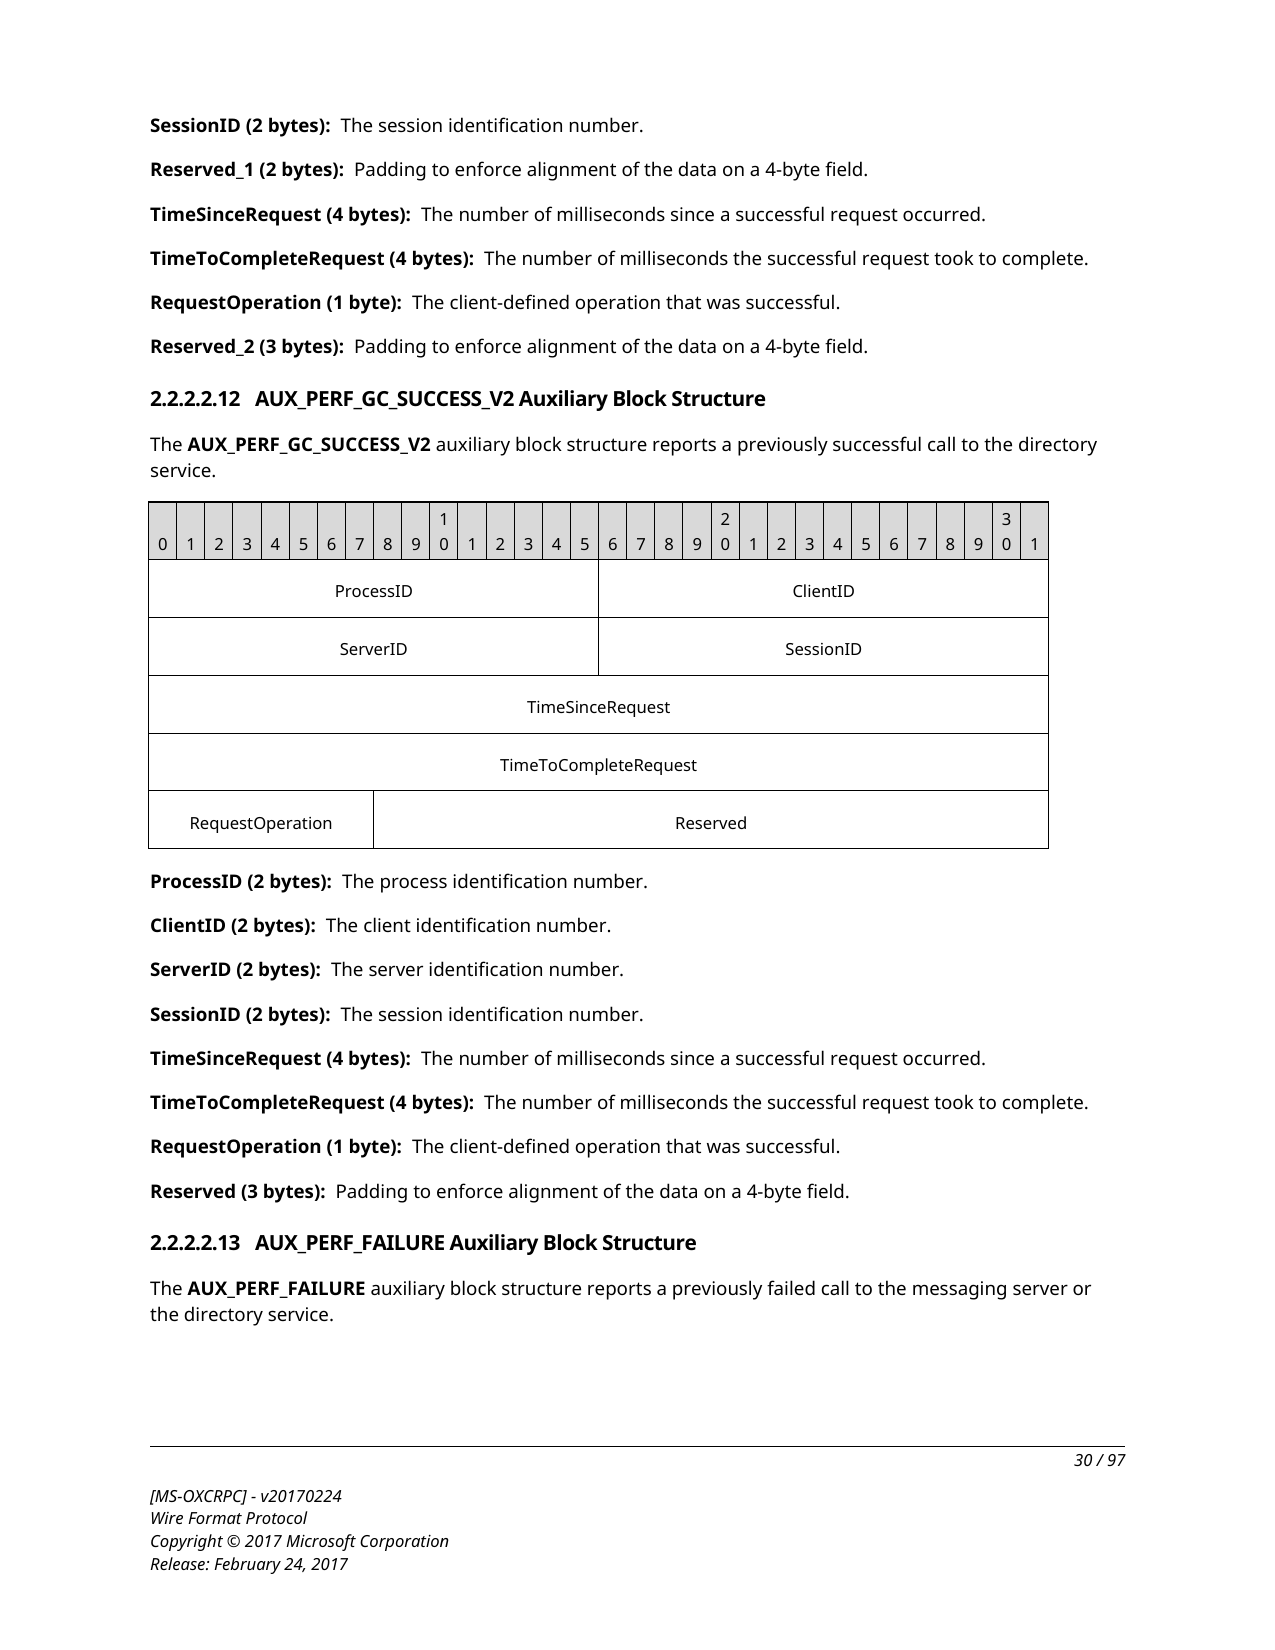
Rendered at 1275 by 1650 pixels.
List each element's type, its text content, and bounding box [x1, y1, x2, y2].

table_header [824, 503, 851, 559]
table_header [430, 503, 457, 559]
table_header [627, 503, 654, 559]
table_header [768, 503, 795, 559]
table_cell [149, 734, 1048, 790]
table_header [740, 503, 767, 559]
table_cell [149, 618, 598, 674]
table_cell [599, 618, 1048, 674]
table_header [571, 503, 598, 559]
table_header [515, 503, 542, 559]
text ClientID (2 bytes): The client identification number. [150, 912, 1125, 938]
subtitle AUX_PERF_FAILURE Auxiliary Block Structure [150, 1228, 1125, 1257]
subtitle AUX_PERF_GC_SUCCESS_V2 Auxiliary Block Structure [150, 384, 1125, 413]
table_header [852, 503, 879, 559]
text ServerID (2 bytes): The server identification number. [150, 957, 1125, 982]
text SessionID (2 bytes): The session identification number. [150, 112, 1125, 138]
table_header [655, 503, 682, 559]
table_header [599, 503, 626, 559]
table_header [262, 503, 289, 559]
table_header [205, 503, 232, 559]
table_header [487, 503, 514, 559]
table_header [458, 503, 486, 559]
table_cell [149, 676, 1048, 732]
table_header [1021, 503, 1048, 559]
text TimeSinceRequest (4 bytes): The number of milliseconds since a successful request occurred. [150, 1045, 1125, 1071]
text RequestOperation (1 byte): The client-defined operation that was successful. [150, 1134, 1125, 1159]
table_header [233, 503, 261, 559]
text The AUX_PERF_FAILURE auxiliary block structure reports a previously failed call to the messaging server or the directory service. [150, 1276, 1125, 1327]
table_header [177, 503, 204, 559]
text Reserved_2 (3 bytes): Padding to enforce alignment of the data on a 4-byte field. [150, 334, 1125, 359]
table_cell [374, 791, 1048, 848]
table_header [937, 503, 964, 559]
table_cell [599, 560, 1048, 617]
text Reserved_1 (2 bytes): Padding to enforce alignment of the data on a 4-byte field. [150, 157, 1125, 182]
text TimeToCompleteRequest (4 bytes): The number of milliseconds the successful request took to complete. [150, 245, 1125, 271]
text TimeToCompleteRequest (4 bytes): The number of milliseconds the successful request took to complete. [150, 1089, 1125, 1115]
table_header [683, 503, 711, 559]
text The AUX_PERF_GC_SUCCESS_V2 auxiliary block structure reports a previously successful call to the directory service. [150, 432, 1125, 483]
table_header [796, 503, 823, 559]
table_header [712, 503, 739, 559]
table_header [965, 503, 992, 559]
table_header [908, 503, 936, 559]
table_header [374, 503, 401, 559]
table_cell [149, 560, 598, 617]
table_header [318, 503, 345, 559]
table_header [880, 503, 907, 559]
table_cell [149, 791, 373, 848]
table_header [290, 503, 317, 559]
text SessionID (2 bytes): The session identification number. [150, 1001, 1125, 1026]
text ProcessID (2 bytes): The process identification number. [150, 868, 1125, 893]
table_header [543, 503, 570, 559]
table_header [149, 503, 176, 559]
text TimeSinceRequest (4 bytes): The number of milliseconds since a successful request occurred. [150, 201, 1125, 227]
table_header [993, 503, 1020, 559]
text RequestOperation (1 byte): The client-defined operation that was successful. [150, 289, 1125, 315]
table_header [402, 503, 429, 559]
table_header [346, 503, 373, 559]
text Reserved (3 bytes): Padding to enforce alignment of the data on a 4-byte field. [150, 1178, 1125, 1203]
